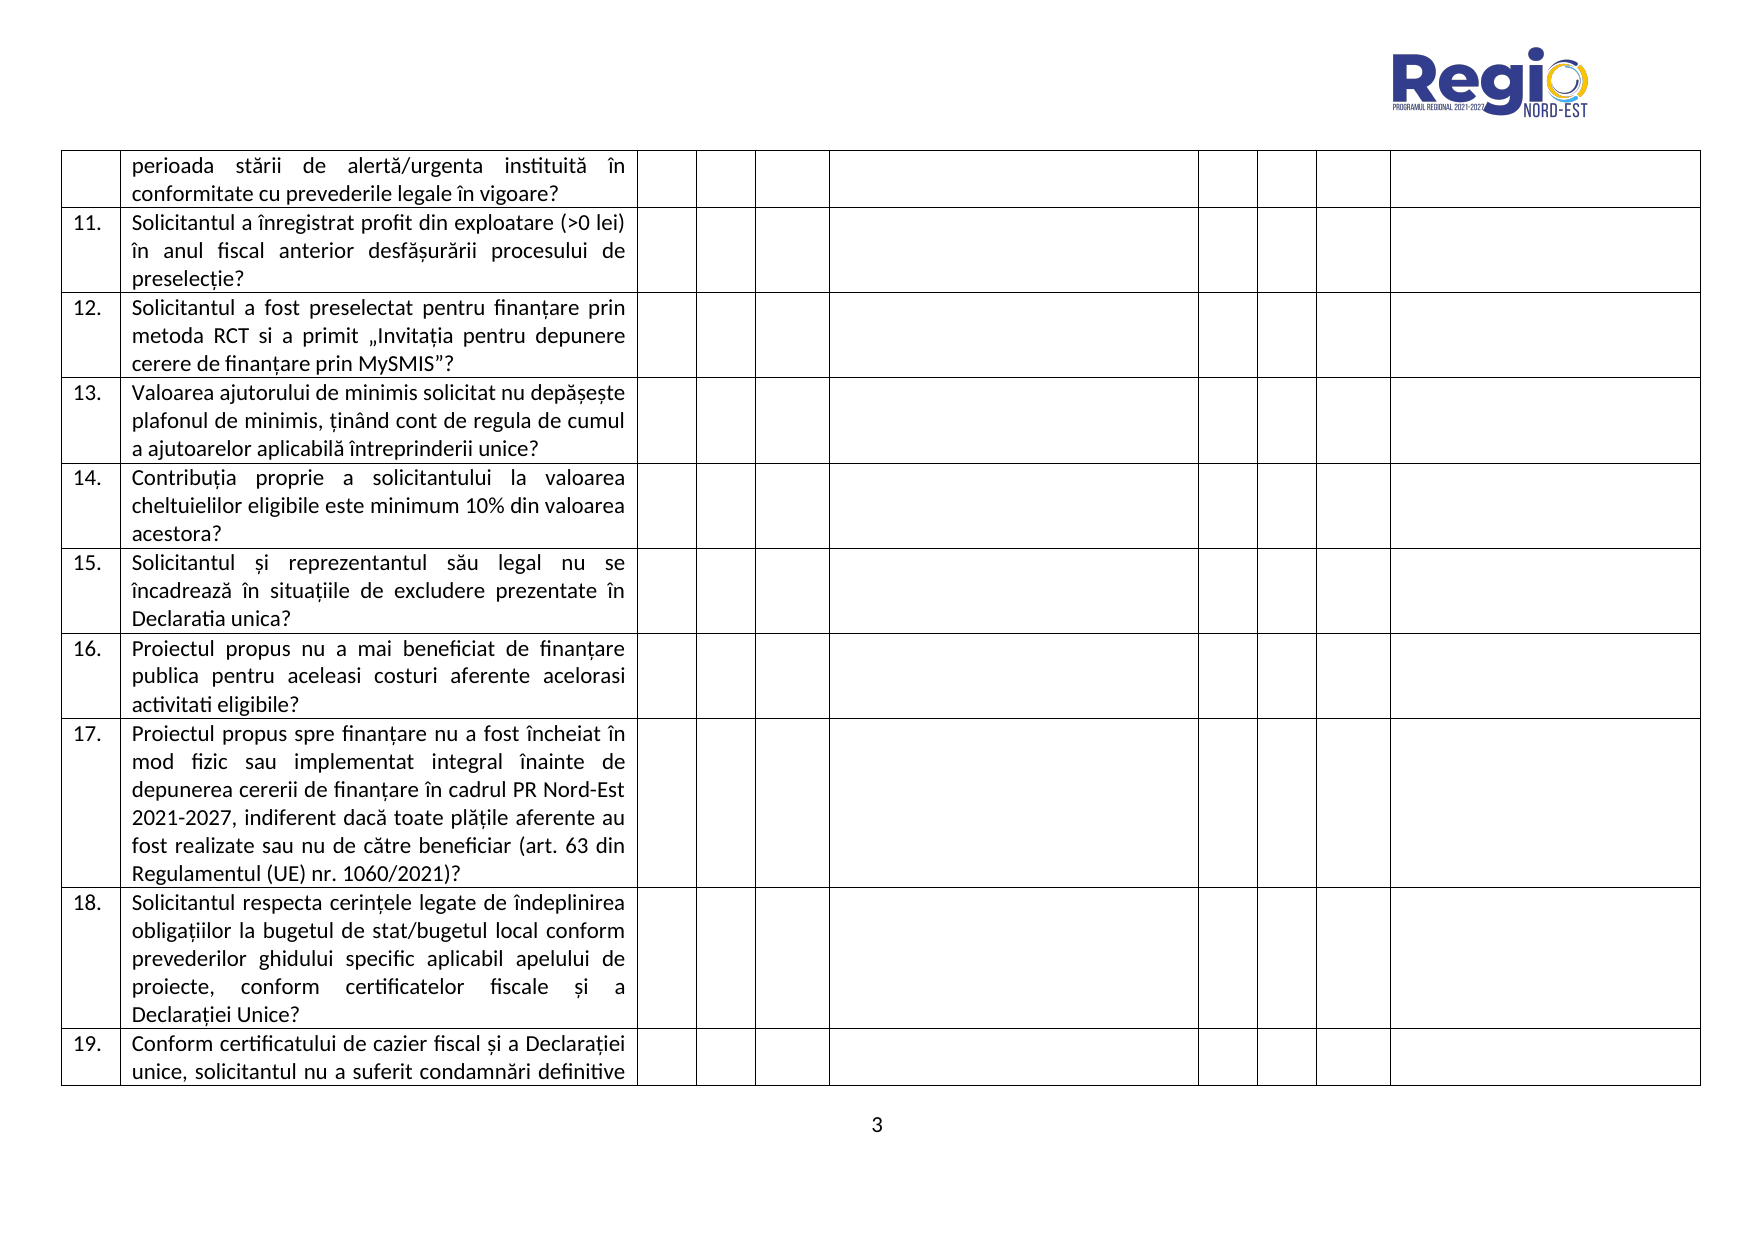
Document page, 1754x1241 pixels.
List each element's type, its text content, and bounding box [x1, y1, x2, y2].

picture [1389, 42, 1592, 121]
table_cell [1391, 719, 1700, 887]
table_cell [1317, 378, 1390, 462]
table_cell [638, 378, 696, 462]
table_cell [638, 464, 696, 547]
table_cell [62, 464, 120, 547]
table_cell [1258, 464, 1316, 547]
table_cell [697, 464, 755, 547]
table_cell [1199, 888, 1257, 1028]
table_cell [62, 719, 120, 887]
table_cell [830, 464, 1198, 547]
table_cell [830, 1029, 1198, 1085]
table_cell [830, 634, 1198, 718]
table_cell [1391, 293, 1700, 377]
table_cell [756, 1029, 829, 1085]
table_cell [1258, 549, 1316, 633]
table_cell [1258, 151, 1316, 207]
table_cell [830, 378, 1198, 462]
table_cell [638, 549, 696, 633]
table_cell [62, 293, 120, 377]
table_cell [1317, 719, 1390, 887]
table_cell [697, 549, 755, 633]
table_cell [62, 549, 120, 633]
table_cell [1317, 549, 1390, 633]
table_cell [830, 719, 1198, 887]
table_cell [697, 888, 755, 1028]
table_cell [1199, 378, 1257, 462]
table_cell [697, 1029, 755, 1085]
table_cell [638, 151, 696, 207]
table_cell [638, 634, 696, 718]
table_cell [756, 151, 829, 207]
table_cell [1317, 634, 1390, 718]
table_cell [638, 1029, 696, 1085]
table_cell [1258, 378, 1316, 462]
table_cell [756, 464, 829, 547]
table_cell Proiectul propus spre finanțare nu a fost încheiat în mod fizic sau implementat integral înainte de depunerea cererii de finanțare în cadrul PR Nord-Est 2021-2027, indiferent dacă toate plățile aferente au fost realizate sau nu de către beneficiar (art. 63 din Regulamentul (UE) nr. 1060/2021)? [121, 719, 637, 887]
table_cell [1317, 208, 1390, 292]
table_cell [1258, 888, 1316, 1028]
table_cell [697, 208, 755, 292]
table_cell [1258, 719, 1316, 887]
table_cell [830, 293, 1198, 377]
table_cell Solicitantul respecta cerințele legate de îndeplinirea obligațiilor la bugetul de stat/bugetul local conform prevederilor ghidului specific aplicabil apelului de proiecte, conform certificatelor fiscale și a Declarației Unice? [121, 888, 637, 1028]
table_cell [62, 1029, 120, 1085]
table_cell [1317, 293, 1390, 377]
table_cell [756, 719, 829, 887]
table_cell [830, 549, 1198, 633]
table_cell [1391, 1029, 1700, 1085]
table_cell [638, 208, 696, 292]
table_cell [62, 151, 120, 207]
table_cell [830, 888, 1198, 1028]
table_cell [697, 634, 755, 718]
table_cell [1391, 549, 1700, 633]
table_cell [1391, 634, 1700, 718]
table_cell [1199, 151, 1257, 207]
table_cell [1391, 208, 1700, 292]
table_cell [638, 719, 696, 887]
table_cell [638, 293, 696, 377]
table_cell [697, 151, 755, 207]
table_cell [1317, 464, 1390, 547]
table_cell [756, 378, 829, 462]
table_cell Solicitantul a înregistrat profit din exploatare (>0 lei) în anul fiscal anterior desfășurării procesului de preselecție? [121, 208, 637, 292]
table_cell [1317, 151, 1390, 207]
table_cell [756, 634, 829, 718]
table_cell [1199, 208, 1257, 292]
table_cell [62, 888, 120, 1028]
table_cell Solicitantul și reprezentantul său legal nu se încadrează în situațiile de excludere prezentate în Declaratia unica? [121, 549, 637, 633]
table_cell [638, 888, 696, 1028]
table_cell [1199, 549, 1257, 633]
table_cell [1391, 464, 1700, 547]
table_cell [62, 634, 120, 718]
table_cell [1317, 888, 1390, 1028]
table_cell [830, 208, 1198, 292]
table_cell [756, 208, 829, 292]
table_cell [1258, 293, 1316, 377]
table_cell [830, 151, 1198, 207]
table_cell [62, 208, 120, 292]
table_cell [1317, 1029, 1390, 1085]
table_cell [756, 293, 829, 377]
table_cell [697, 293, 755, 377]
table_cell Contribuția proprie a solicitantului la valoarea cheltuielilor eligibile este minimum 10% din valoarea acestora? [121, 464, 637, 547]
table_cell Valoarea ajutorului de minimis solicitat nu depășește plafonul de minimis, ținând cont de regula de cumul a ajutoarelor aplicabilă întreprinderii unice? [121, 378, 637, 462]
table_cell Proiectul propus nu a mai beneficiat de finanțare publica pentru aceleasi costuri aferente acelorasi activitati eligibile? [121, 634, 637, 718]
table_cell Solicitantul a fost preselectat pentru finanțare prin metoda RCT si a primit „Invitația pentru depunere cerere de finanțare prin MySMIS”? [121, 293, 637, 377]
table_cell [62, 378, 120, 462]
table_cell [1391, 888, 1700, 1028]
table_cell [1199, 293, 1257, 377]
table_cell [1199, 634, 1257, 718]
table_cell [1199, 719, 1257, 887]
table_cell [697, 719, 755, 887]
table_cell [1199, 464, 1257, 547]
table_cell [1258, 1029, 1316, 1085]
table_cell [697, 378, 755, 462]
table_cell [1391, 151, 1700, 207]
table_cell [1258, 208, 1316, 292]
table_cell [756, 549, 829, 633]
table_cell [756, 888, 829, 1028]
table_cell [1258, 634, 1316, 718]
table_cell [1199, 1029, 1257, 1085]
table_cell [1391, 378, 1700, 462]
